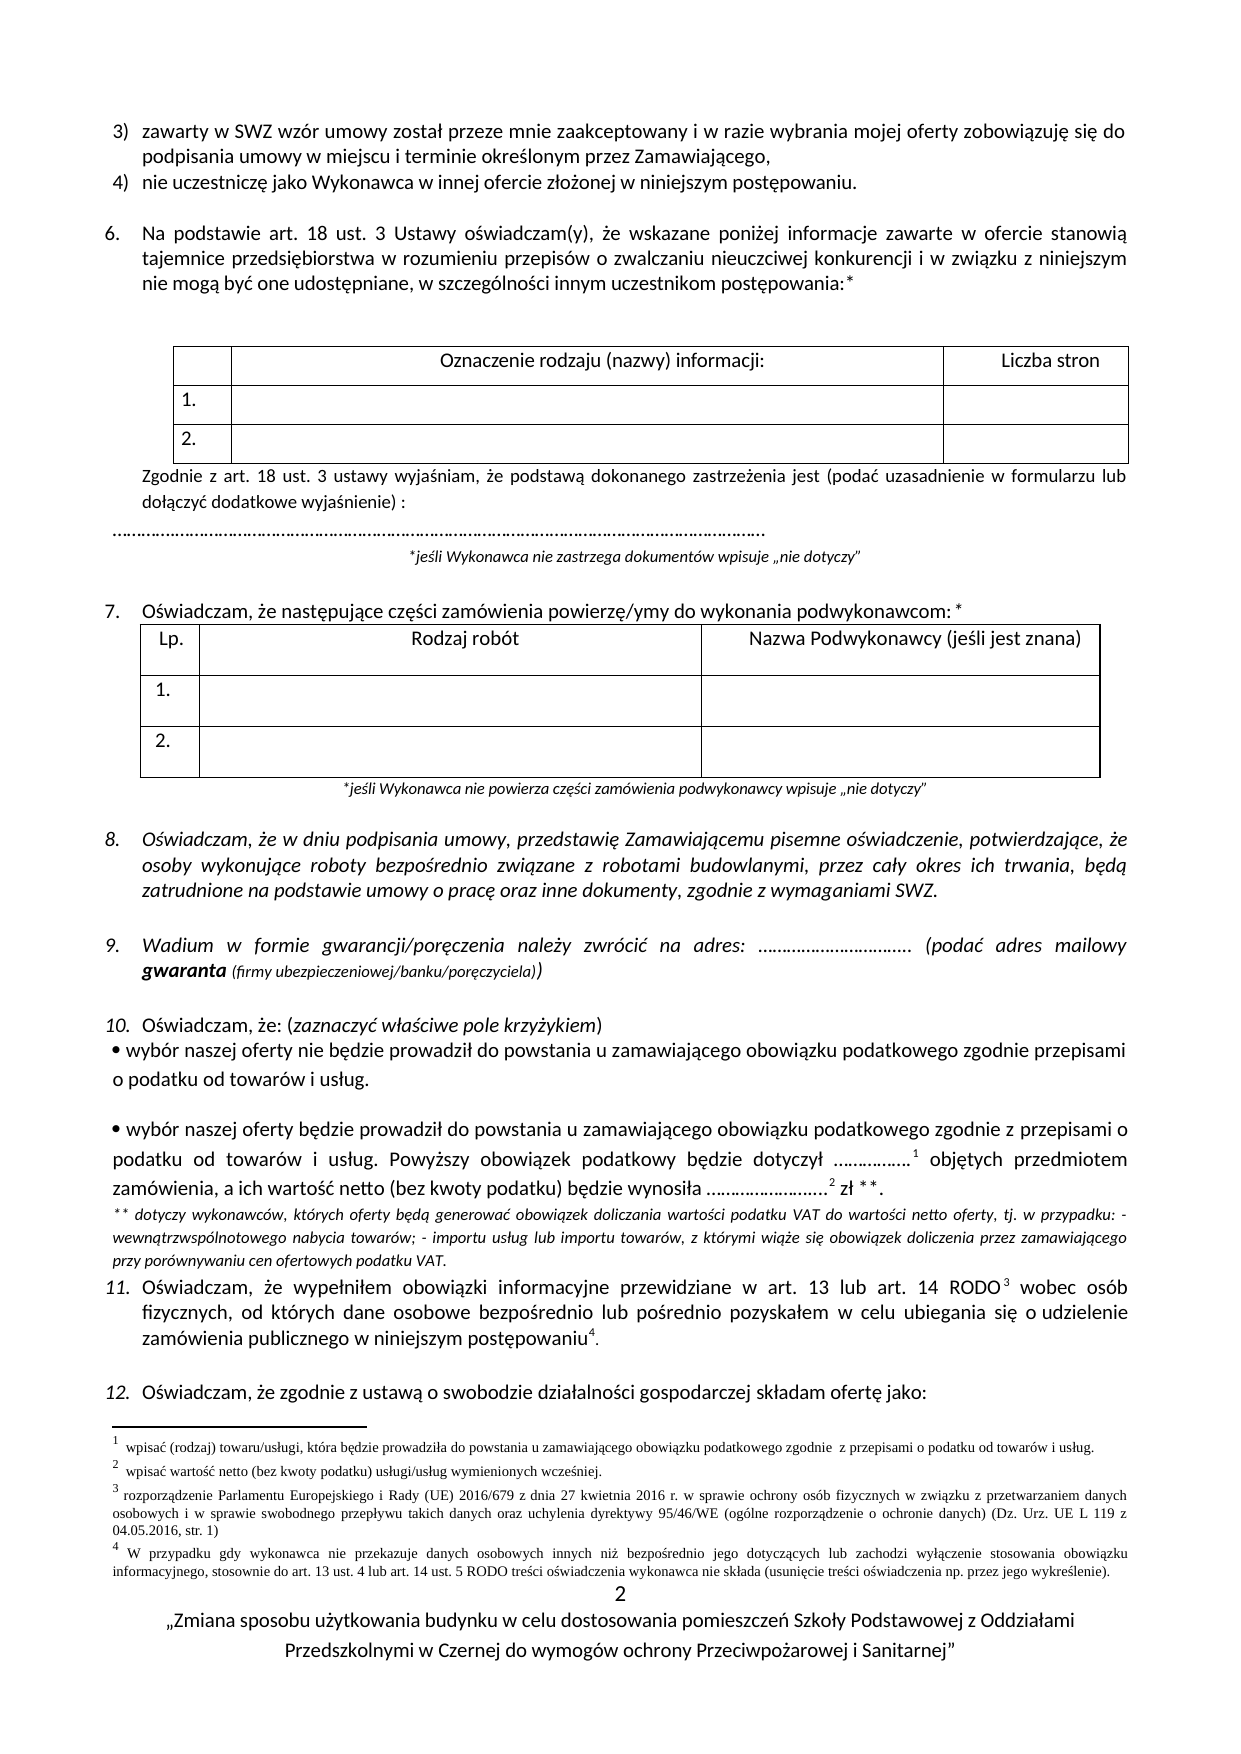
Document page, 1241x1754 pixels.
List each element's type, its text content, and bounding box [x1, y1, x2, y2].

list *jeśli Wykonawca nie zastrzega dokumentów wpisuje „nie dotyczy” [112, 546, 1128, 566]
table_cell [232, 425, 943, 463]
list ………….…………………………………………………………………………………………………………… [112, 517, 1128, 542]
table_header Liczba stron [944, 347, 1128, 385]
list ** dotyczy wykonawców, których oferty będą generować obowiązek doliczania wartości podatku VAT do wartości netto oferty, tj. w przypadku: - wewnątrzwspólnotowego nabycia towarów; - importu usług lub importu towarów, z którymi wiąże się obowiązek doliczenia przez zamawiającego przy porównywaniu cen ofertowych podatku VAT. [112, 1204, 1128, 1271]
list nie uczestniczę jako Wykonawca w innej ofercie złożonej w niniejszym postępowaniu. [112, 169, 1128, 194]
table_cell [944, 386, 1128, 424]
list Oświadczam, że: (zaznaczyć właściwe pole krzyżykiem) [104, 1012, 1128, 1037]
table_cell 1. [141, 676, 199, 726]
text *jeśli Wykonawca nie powierza części zamówienia podwykonawcy wpisuje „nie dotyczy” [112, 778, 1128, 798]
table_header Rodzaj robót [200, 625, 701, 675]
table_cell [702, 676, 1099, 726]
list wybór naszej oferty będzie prowadził do powstania u zamawiającego obowiązku podatkowego zgodnie z przepisami o podatku od towarów i usług. Powyższy obowiązek podatkowy będzie dotyczył ……………. objętych przedmiotem zamówienia, a ich wartość netto (bez kwoty podatku) będzie wynosiła ………………….... zł **. [112, 1117, 1128, 1200]
list Oświadczam, że następujące części zamówienia powierzę/ymy do wykonania podwykonawcom:* [104, 598, 1128, 624]
table_header Nazwa Podwykonawcy (jeśli jest znana) [702, 625, 1099, 675]
table_cell [200, 727, 701, 777]
table_header [174, 347, 231, 385]
list Oświadczam, że wypełniłem obowiązki informacyjne przewidziane w art. 13 lub art. 14 RODO wobec osób fizycznych, od których dane osobowe bezpośrednio lub pośrednio pozyskałem w celu ubiegania się o udzielenie zamówienia publicznego w niniejszym postępowaniu. [104, 1274, 1128, 1350]
list Zgodnie z art. 18 ust. 3 ustawy wyjaśniam, że podstawą dokonanego zastrzeżenia jest (podać uzasadnienie w formularzu lub dołączyć dodatkowe wyjaśnienie) : [142, 464, 1128, 513]
list Wadium w formie gwarancji/poręczenia należy zwrócić na adres: ………………………….. (podać adres mailowy gwaranta (firmy ubezpieczeniowej/banku/poręczyciela)) [104, 932, 1128, 983]
list zawarty w SWZ wzór umowy został przeze mnie zaakceptowany i w razie wybrania mojej oferty zobowiązuję się do podpisania umowy w miejscu i terminie określonym przez Zamawiającego, [112, 118, 1128, 169]
table_cell 1. [174, 386, 231, 424]
table_cell 2. [141, 727, 199, 777]
table_cell 2. [174, 425, 231, 463]
table_cell [200, 676, 701, 726]
text wybór naszej oferty nie będzie prowadził do powstania u zamawiającego obowiązku podatkowego zgodnie przepisami o podatku od towarów i usług. [112, 1037, 1128, 1092]
table_header Oznaczenie rodzaju (nazwy) informacji: [232, 347, 943, 385]
list Oświadczam, że w dniu podpisania umowy, przedstawię Zamawiającemu pisemne oświadczenie, potwierdzające, że osoby wykonujące roboty bezpośrednio związane z robotami budowlanymi, przez cały okres ich trwania, będą zatrudnione na podstawie umowy o pracę oraz inne dokumenty, zgodnie z wymaganiami SWZ. [104, 827, 1128, 903]
table_cell [944, 425, 1128, 463]
table_cell [232, 386, 943, 424]
table_cell [702, 727, 1099, 777]
list Na podstawie art. 18 ust. 3 Ustawy oświadczam(y), że wskazane poniżej informacje zawarte w ofercie stanowią tajemnice przedsiębiorstwa w rozumieniu przepisów o zwalczaniu nieuczciwej konkurencji i w związku z niniejszym nie mogą być one udostępniane, w szczególności innym uczestnikom postępowania:* [104, 220, 1128, 296]
list Oświadczam, że zgodnie z ustawą o swobodzie działalności gospodarczej składam ofertę jako: [104, 1379, 1128, 1405]
table_header Lp. [141, 625, 199, 675]
